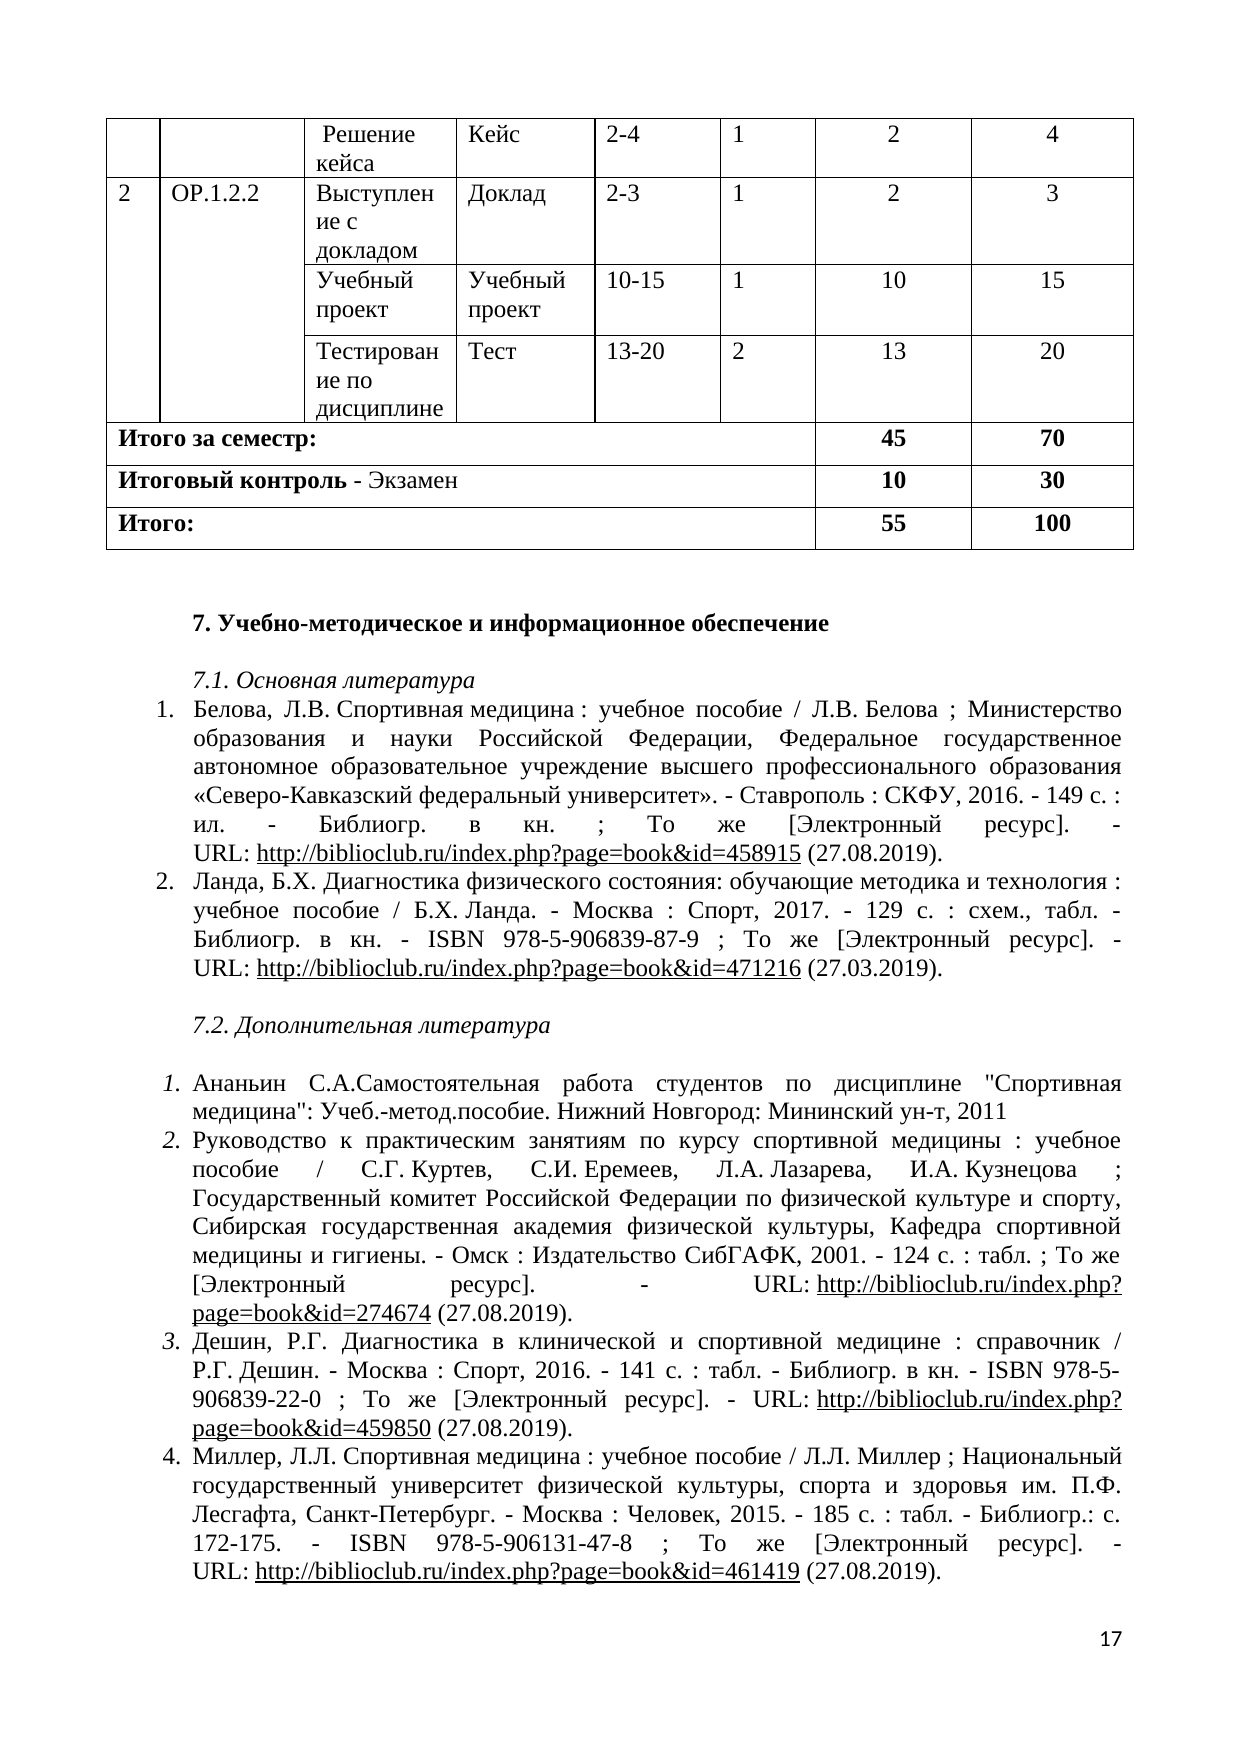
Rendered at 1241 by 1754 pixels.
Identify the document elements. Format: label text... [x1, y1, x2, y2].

table_cell 13-20 [596, 336, 720, 422]
table_cell 55 [816, 508, 971, 549]
table_cell 1 [721, 119, 815, 177]
list Белова, Л.В. Спортивная медицина : учебное пособие / Л.В. Белова ; Министерство образования и науки Российской Федерации, Федеральное государственное автономное образовательное учреждение высшего профессионального образования «Северо-Кавказский федеральный университет». - Ставрополь : СКФУ, 2016. - 149 с. : ил. - Библиогр. в кн. ; То же [Электронный ресурс]. - URL: http://biblioclub.ru/index.php?page=book&id=458915 (27.08.2019). [156, 694, 1122, 866]
table_cell Тест [457, 336, 594, 422]
table_cell 20 [972, 336, 1133, 422]
table_cell ОР.1.2.2 [161, 178, 304, 422]
table_cell Кейс [457, 119, 594, 177]
table_cell Итого за семестр: [107, 423, 815, 464]
table_cell 100 [972, 508, 1133, 549]
table_cell Решение кейса [305, 119, 456, 177]
text 7.2. Дополнительная литература [118, 1010, 1122, 1039]
table_cell Итого: [107, 508, 815, 549]
table_cell 10-15 [596, 265, 720, 335]
list Дешин, Р.Г. Диагностика в клинической и спортивной медицине : справочник / Р.Г. Дешин. - Москва : Спорт, 2016. - 141 с. : табл. - Библиогр. в кн. - ISBN 978-5-906839-22-0 ; То же [Электронный ресурс]. - URL: http://biblioclub.ru/index.php?page=book&id=459850 (27.08.2019). [162, 1326, 1122, 1441]
table_cell 2 [107, 178, 159, 422]
table_cell 70 [972, 423, 1133, 464]
table_cell Выступление с докладом [305, 178, 456, 264]
table_cell 2-3 [596, 178, 720, 264]
table_cell 3 [972, 178, 1133, 264]
table_cell Учебный проект [457, 265, 594, 335]
list Ананьин С.А.Самостоятельная работа студентов по дисциплине "Спортивная медицина": Учеб.-метод.пособие. Нижний Новгород: Мининский ун-т, 2011 [162, 1068, 1122, 1125]
table_cell Доклад [457, 178, 594, 264]
table_cell Тестирование по дисциплине [305, 336, 456, 422]
table_cell 10 [816, 265, 971, 335]
table_cell 30 [972, 466, 1133, 507]
list Миллер, Л.Л. Спортивная медицина : учебное пособие / Л.Л. Миллер ; Национальный государственный университет физической культуры, спорта и здоровья им. П.Ф. Лесгафта, Санкт-Петербург. - Москва : Человек, 2015. - 185 с. : табл. - Библиогр.: с. 172-175. - ISBN 978-5-906131-47-8 ; То же [Электронный ресурс]. - URL: http://biblioclub.ru/index.php?page=book&id=461419 (27.08.2019). [162, 1441, 1122, 1585]
text 7.1. Основная литература [118, 665, 1122, 694]
table_cell 2-4 [596, 119, 720, 177]
table_cell 45 [816, 423, 971, 464]
table_cell 4 [972, 119, 1133, 177]
text 7. Учебно-методическое и информационное обеспечение [118, 608, 1122, 636]
table_cell 1 [721, 178, 815, 264]
list Руководство к практическим занятиям по курсу спортивной медицины : учебное пособие / С.Г. Куртев, С.И. Еремеев, Л.А. Лазарева, И.А. Кузнецова ; Государственный комитет Российской Федерации по физической культуре и спорту, Сибирская государственная академия физической культуры, Кафедра спортивной медицины и гигиены. - Омск : Издательство СибГАФК, 2001. - 124 с. : табл. ; То же [Электронный ресурс]. - URL: http://biblioclub.ru/index.php?page=book&id=274674 (27.08.2019). [162, 1125, 1122, 1326]
table_cell 2 [721, 336, 815, 422]
table_cell 13 [816, 336, 971, 422]
list Ланда, Б.Х. Диагностика физического состояния: обучающие методика и технология : учебное пособие / Б.Х. Ланда. - Москва : Спорт, 2017. - 129 с. : схем., табл. - Библиогр. в кн. - ISBN 978-5-906839-87-9 ; То же [Электронный ресурс]. - URL: http://biblioclub.ru/index.php?page=book&id=471216 (27.03.2019). [156, 866, 1122, 981]
table_cell 2 [816, 178, 971, 264]
table_cell 2 [816, 119, 971, 177]
table_cell Итоговый контроль - Экзамен [107, 466, 815, 507]
table_cell Учебный проект [305, 265, 456, 335]
table_cell 10 [816, 466, 971, 507]
table_cell 15 [972, 265, 1133, 335]
table_cell 1 [721, 265, 815, 335]
